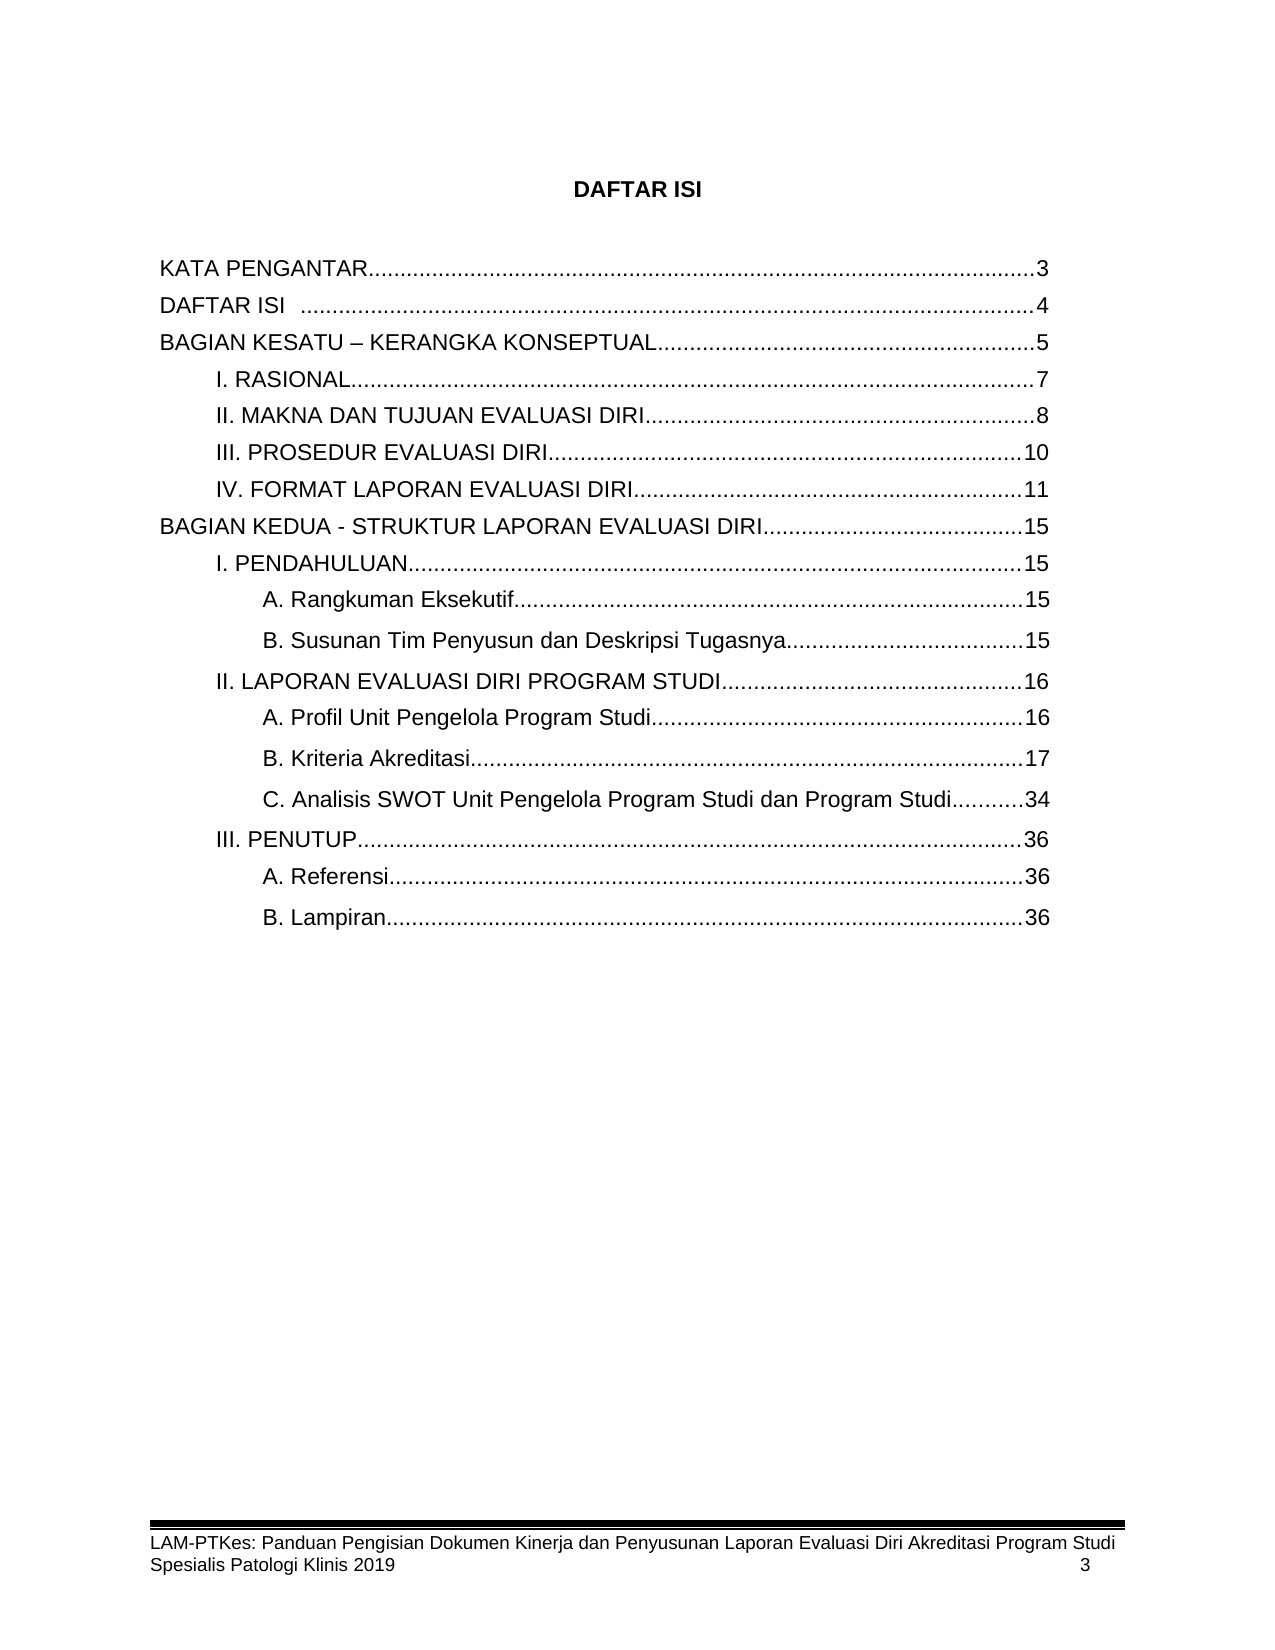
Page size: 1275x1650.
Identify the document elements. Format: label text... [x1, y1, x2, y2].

subtitle DAFTAR ISI [150, 176, 1125, 203]
